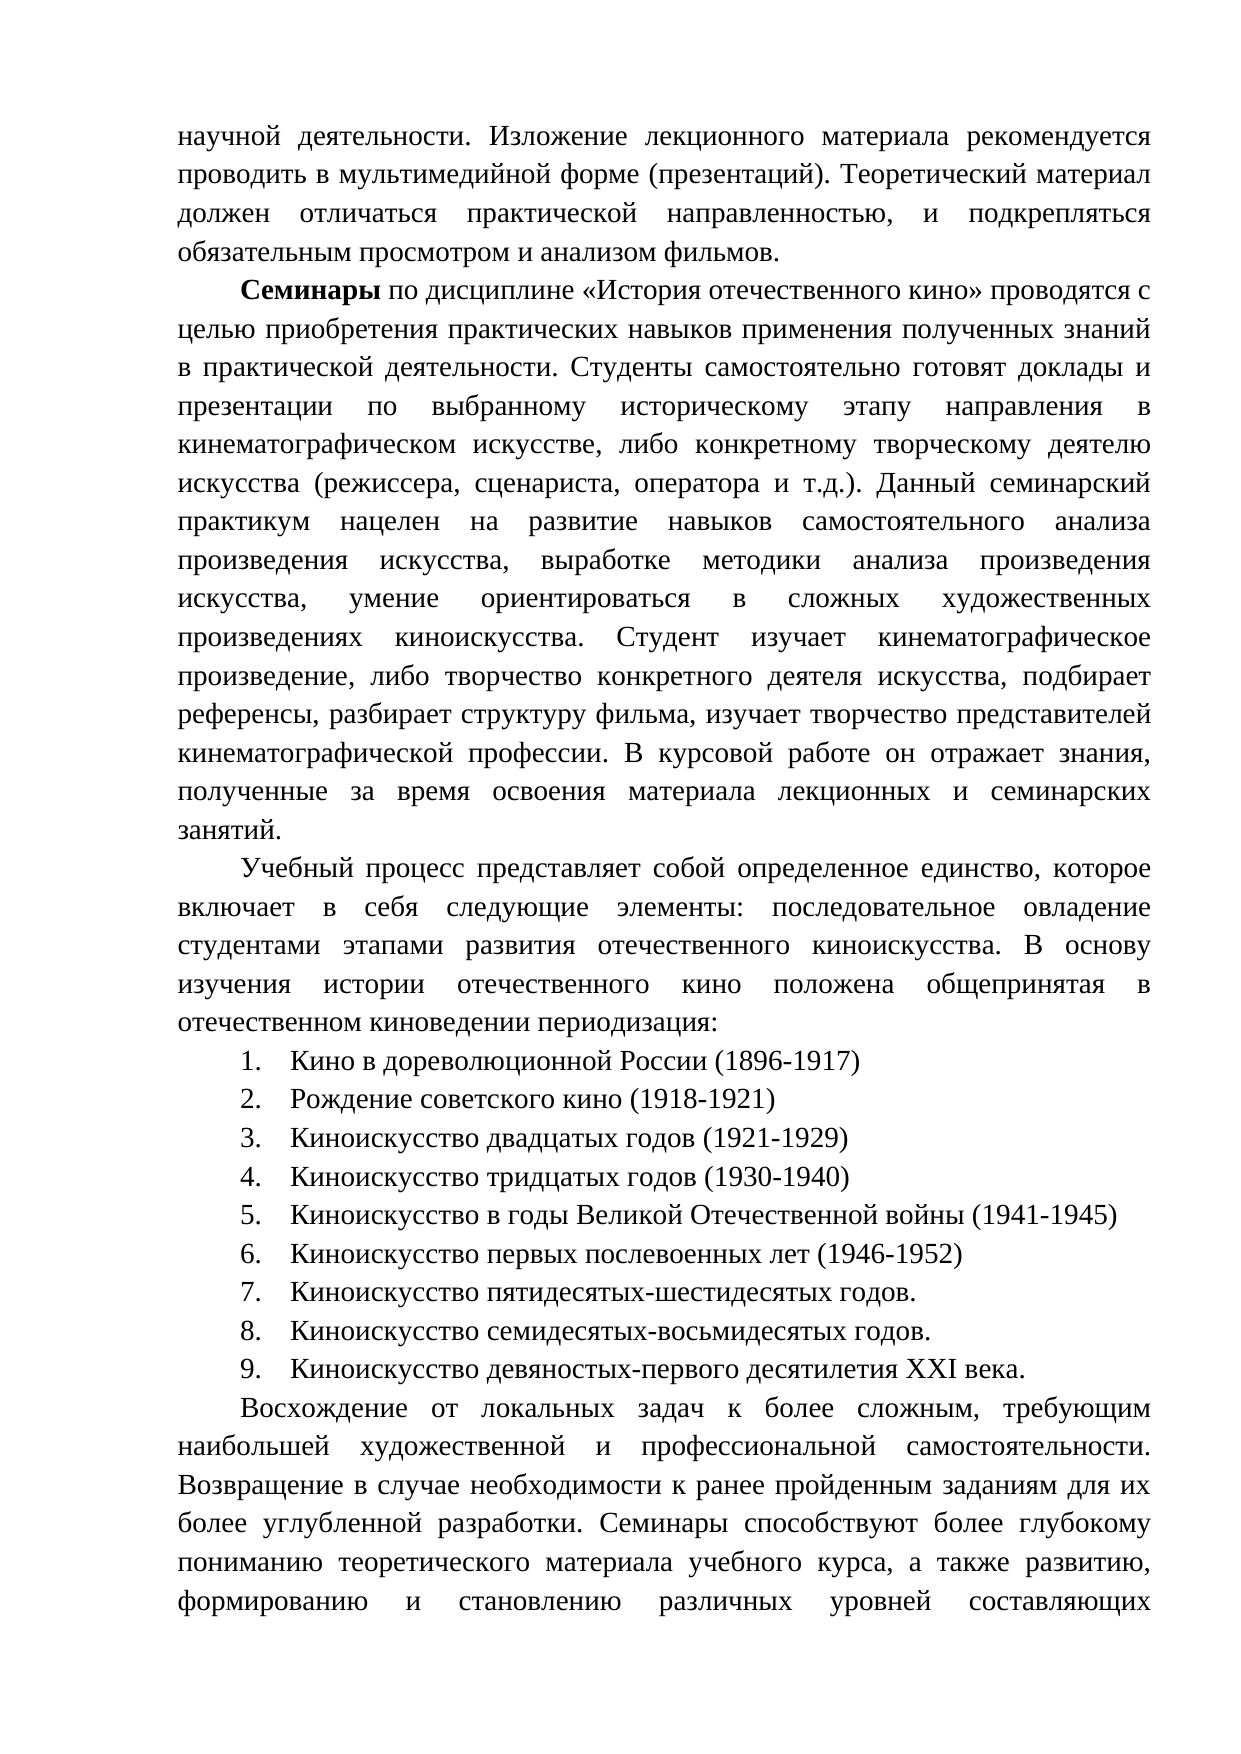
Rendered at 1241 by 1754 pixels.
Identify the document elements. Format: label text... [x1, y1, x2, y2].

text 3. Киноискусство двадцатых годов (1921-1929) [177, 1120, 1152, 1154]
text Учебный процесс представляет собой определенное единство, которое включает в себя следующие элементы: последовательное овладение студентами этапами развития отечественного киноискусства. В основу изучения истории отечественного кино положена общепринятая в отечественном киноведении периодизация: [177, 850, 1152, 1038]
text 6. Киноискусство первых послевоенных лет (1946-1952) [177, 1236, 1152, 1269]
text 1. Кино в дореволюционной России (1896-1917) [177, 1043, 1152, 1077]
text 5. Киноискусство в годы Великой Отечественной войны (1941-1945) [177, 1197, 1152, 1231]
text 7. Киноискусство пятидесятых-шестидесятых годов. [177, 1274, 1152, 1308]
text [177, 118, 1152, 267]
text 9. Киноискусство девяностых-первого десятилетия XXI века. [177, 1351, 1152, 1385]
text 2. Рождение советского кино (1918-1921) [177, 1082, 1152, 1115]
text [177, 1390, 1152, 1616]
text Семинары по дисциплине «История отечественного кино» проводятся с целью приобретения практических навыков применения полученных знаний в практической деятельности. Студенты самостоятельно готовят доклады и презентации по выбранному историческому этапу направления в кинематографическом искусстве, либо конкретному творческому деятелю искусства (режиссера, сценариста, оператора и т.д.). Данный семинарский практикум нацелен на развитие навыков самостоятельного анализа произведения искусства, выработке методики анализа произведения искусства, умение ориентироваться в сложных художественных произведениях киноискусства. Студент изучает кинематографическое произведение, либо творчество конкретного деятеля искусства, подбирает референсы, разбирает структуру фильма, изучает творчество представителей кинематографической профессии. В курсовой работе он отражает знания, полученные за время освоения материала лекционных и семинарских занятий. [177, 272, 1152, 845]
text 8. Киноискусство семидесятых-восьмидесятых годов. [177, 1313, 1152, 1346]
text 4. Киноискусство тридцатых годов (1930-1940) [177, 1159, 1152, 1192]
